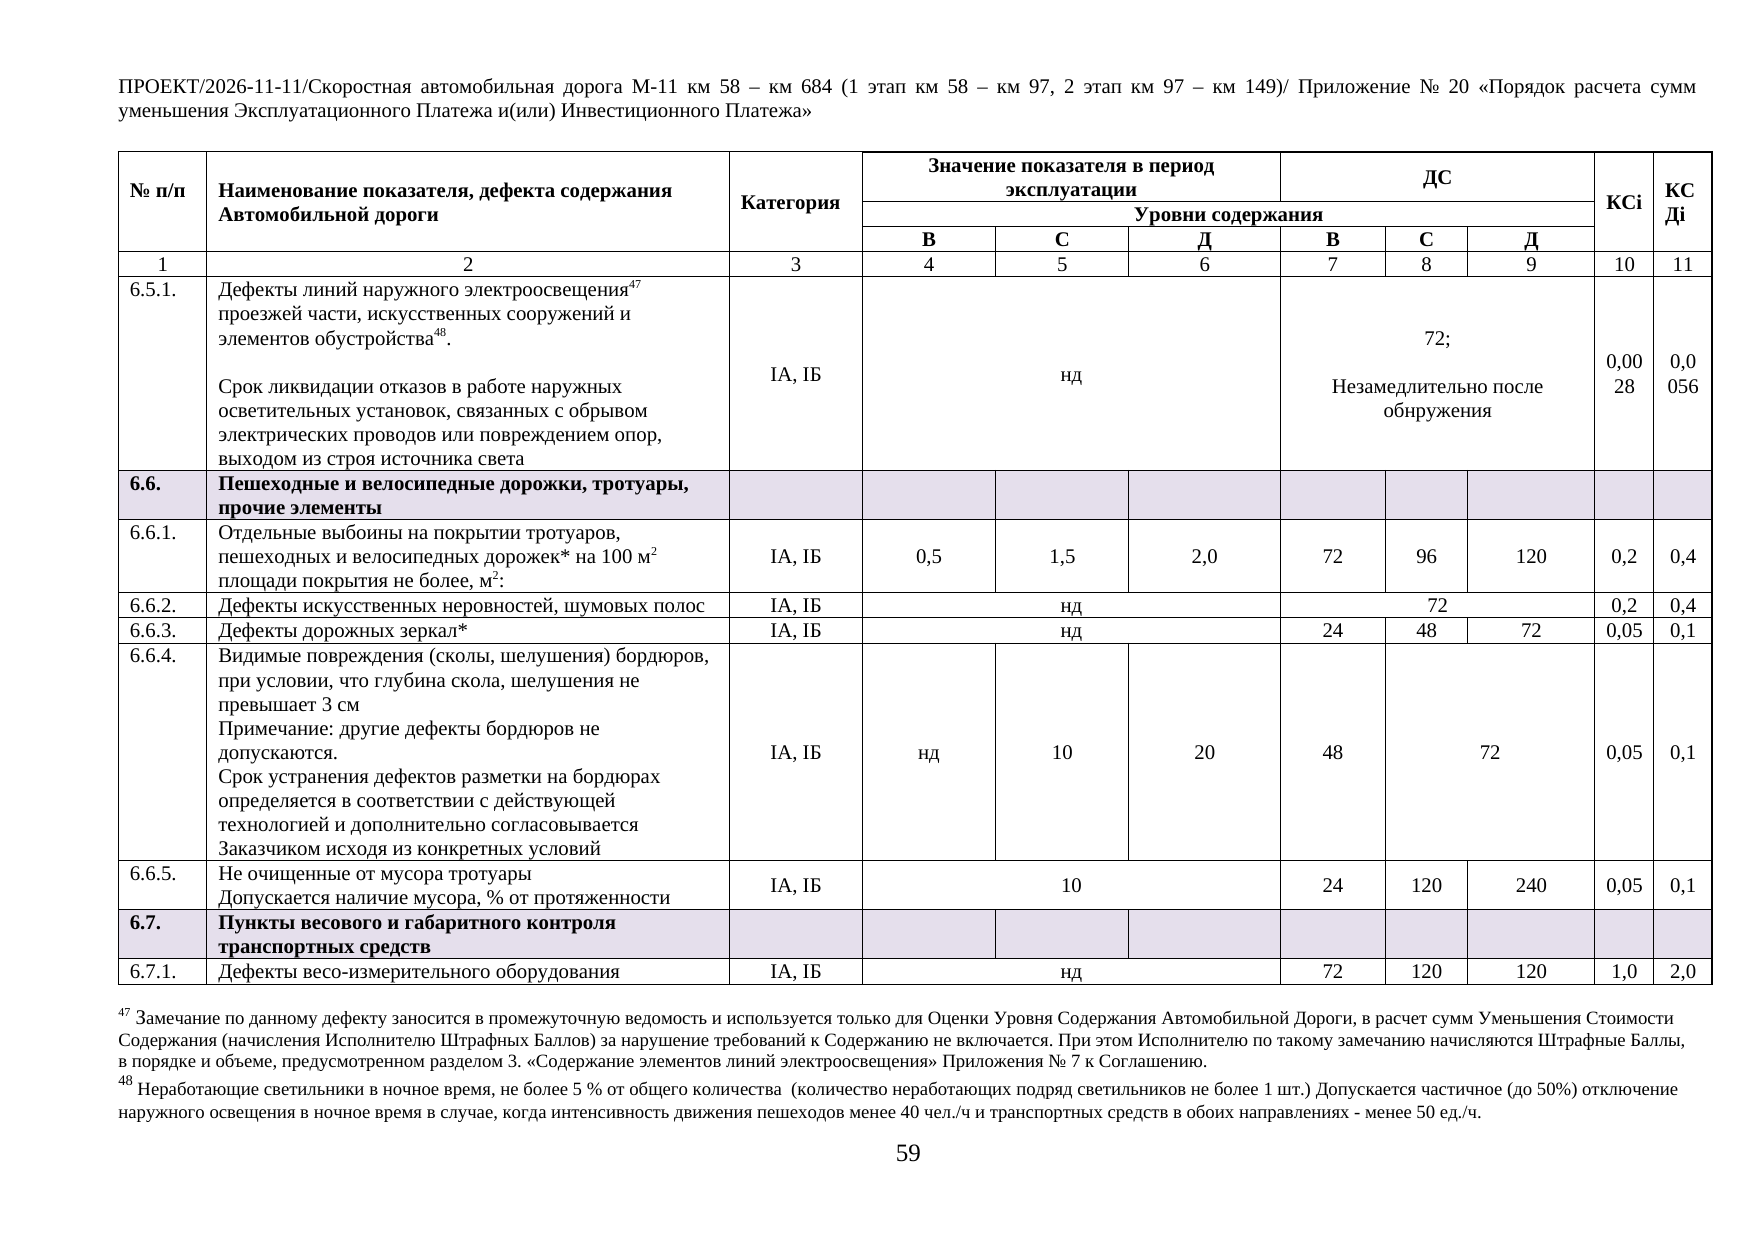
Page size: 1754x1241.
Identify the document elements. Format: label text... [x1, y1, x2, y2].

table_cell 6.6.2. [119, 593, 206, 617]
table_cell [1595, 910, 1653, 958]
table_cell 6.6. [119, 471, 206, 519]
table_cell 5 [996, 252, 1128, 276]
table_cell Д [1468, 227, 1594, 251]
table_cell [996, 910, 1128, 958]
table_cell нд [863, 277, 1280, 470]
table_cell 9 [1468, 252, 1594, 276]
table_cell 6.7. [119, 910, 206, 958]
table_cell С [1386, 227, 1467, 251]
table_cell нд [863, 593, 1280, 617]
table_cell 0,4 [1654, 593, 1711, 617]
table_cell 72 [1281, 520, 1385, 592]
table_cell 10 [1595, 252, 1653, 276]
table_cell 8 [1386, 252, 1467, 276]
table_cell 72 [1386, 644, 1594, 860]
table_cell 0,1 [1654, 861, 1711, 909]
table_cell Не очищенные от мусора тротуары Допускается наличие мусора, % от протяженности [207, 861, 729, 909]
table_cell 240 [1468, 861, 1594, 909]
table_cell Отдельные выбоины на покрытии тротуаров, пешеходных и велосипедных дорожек* на 100 м2 площади покрытия не более, м2: [207, 520, 729, 592]
table_cell 10 [996, 644, 1128, 860]
table_cell IA, IБ [730, 520, 862, 592]
table_cell 0,2 [1595, 593, 1653, 617]
table_cell [730, 910, 862, 958]
table_cell [1595, 471, 1653, 519]
table_cell 1 [119, 252, 206, 276]
table_cell 6.6.4. [119, 644, 206, 860]
table_cell 4 [863, 252, 995, 276]
table_cell В [863, 227, 995, 251]
table_cell 72 [1281, 593, 1594, 617]
table_cell С [996, 227, 1128, 251]
table_cell IA, IБ [730, 618, 862, 642]
table_cell 48 [1386, 618, 1467, 642]
table_cell нд [863, 644, 995, 860]
table_cell [1386, 910, 1467, 958]
table_cell 48 [1281, 644, 1385, 860]
table_cell 1,5 [996, 520, 1128, 592]
table_cell 1,0 [1595, 959, 1653, 983]
table_cell 120 [1468, 520, 1594, 592]
table_cell 2,0 [1129, 520, 1280, 592]
table_cell 6.7.1. [119, 959, 206, 983]
table_cell [730, 471, 862, 519]
table_cell 24 [1281, 861, 1385, 909]
table_cell Видимые повреждения (сколы, шелушения) бордюров, при условии, что глубина скола, шелушения не превышает 3 см Примечание: другие дефекты бордюров не допускаются. Срок устранения дефектов разметки на бордюрах определяется в соответствии с действующей технологией и дополнительно согласовывается Заказчиком исходя из конкретных условий [207, 644, 729, 860]
table_cell [1468, 471, 1594, 519]
table_cell [1654, 910, 1711, 958]
table_cell Д [1129, 227, 1280, 251]
table_cell 120 [1386, 861, 1467, 909]
table_cell Пешеходные и велосипедные дорожки, тротуары, прочие элементы [207, 471, 729, 519]
table_cell [1281, 910, 1385, 958]
table_cell IA, IБ [730, 277, 862, 470]
table_cell 6.5.1. [119, 277, 206, 470]
table_cell [863, 910, 995, 958]
table_cell 0,0028 [1595, 277, 1653, 470]
table_cell 120 [1386, 959, 1467, 983]
table_cell 2,0 [1654, 959, 1711, 983]
table_cell 0,1 [1654, 618, 1711, 642]
table_header Значение показателя в период эксплуатации [863, 153, 1280, 201]
table_cell Дефекты искусственных неровностей, шумовых полос [207, 593, 729, 617]
table_header КСi [1595, 153, 1653, 251]
table_cell 0,05 [1595, 618, 1653, 642]
table_cell [1386, 471, 1467, 519]
table_cell 0,05 [1595, 644, 1653, 860]
table_cell IA, IБ [730, 861, 862, 909]
table_cell 0,1 [1654, 644, 1711, 860]
table_cell 2 [207, 252, 729, 276]
table_cell 72 [1281, 959, 1385, 983]
table_cell 6.6.3. [119, 618, 206, 642]
table_cell [1281, 471, 1385, 519]
table_cell В [1281, 227, 1385, 251]
table_cell 96 [1386, 520, 1467, 592]
table_cell [1129, 471, 1280, 519]
table_cell Уровни содержания [863, 202, 1594, 226]
table_cell IA, IБ [730, 959, 862, 983]
table_cell [1468, 910, 1594, 958]
table_cell 6 [1129, 252, 1280, 276]
table_header ДС [1281, 153, 1594, 201]
table_cell нд [863, 959, 1280, 983]
table_cell 72; Незамедлительно после обнружения [1281, 277, 1594, 470]
table_cell [863, 471, 995, 519]
table_cell 0,0056 [1654, 277, 1711, 470]
table_cell [1654, 471, 1711, 519]
table_cell 3 [730, 252, 862, 276]
table_header КСДi [1654, 153, 1711, 251]
table_header № п/п [119, 152, 206, 251]
table_cell 6.6.5. [119, 861, 206, 909]
table_header Категория [730, 152, 862, 251]
table_cell Дефекты дорожных зеркал* [207, 618, 729, 642]
table_cell 0,2 [1595, 520, 1653, 592]
table_cell нд [863, 618, 1280, 642]
table_cell [1129, 910, 1280, 958]
table_header Наименование показателя, дефекта содержания Автомобильной дороги [207, 152, 729, 251]
table_cell 6.6.1. [119, 520, 206, 592]
table_cell 10 [863, 861, 1280, 909]
table_cell 72 [1468, 618, 1594, 642]
table_cell 120 [1468, 959, 1594, 983]
table_cell 7 [1281, 252, 1385, 276]
table_cell Дефекты весо-измерительного оборудования [207, 959, 729, 983]
table_cell [996, 471, 1128, 519]
table_cell 24 [1281, 618, 1385, 642]
table_cell IA, IБ [730, 644, 862, 860]
table_cell Дефекты линий наружного электроосвещения проезжей части, искусственных сооружений и элементов обустройства. Срок ликвидации отказов в работе наружных осветительных установок, связанных с обрывом электрических проводов или повреждением опор, выходом из строя источника света [207, 277, 729, 470]
table_cell 0,05 [1595, 861, 1653, 909]
table_cell 0,4 [1654, 520, 1711, 592]
table_cell 20 [1129, 644, 1280, 860]
table_cell IA, IБ [730, 593, 862, 617]
table_cell 0,5 [863, 520, 995, 592]
table_cell 11 [1654, 252, 1711, 276]
table_cell Пункты весового и габаритного контроля транспортных средств [207, 910, 729, 958]
